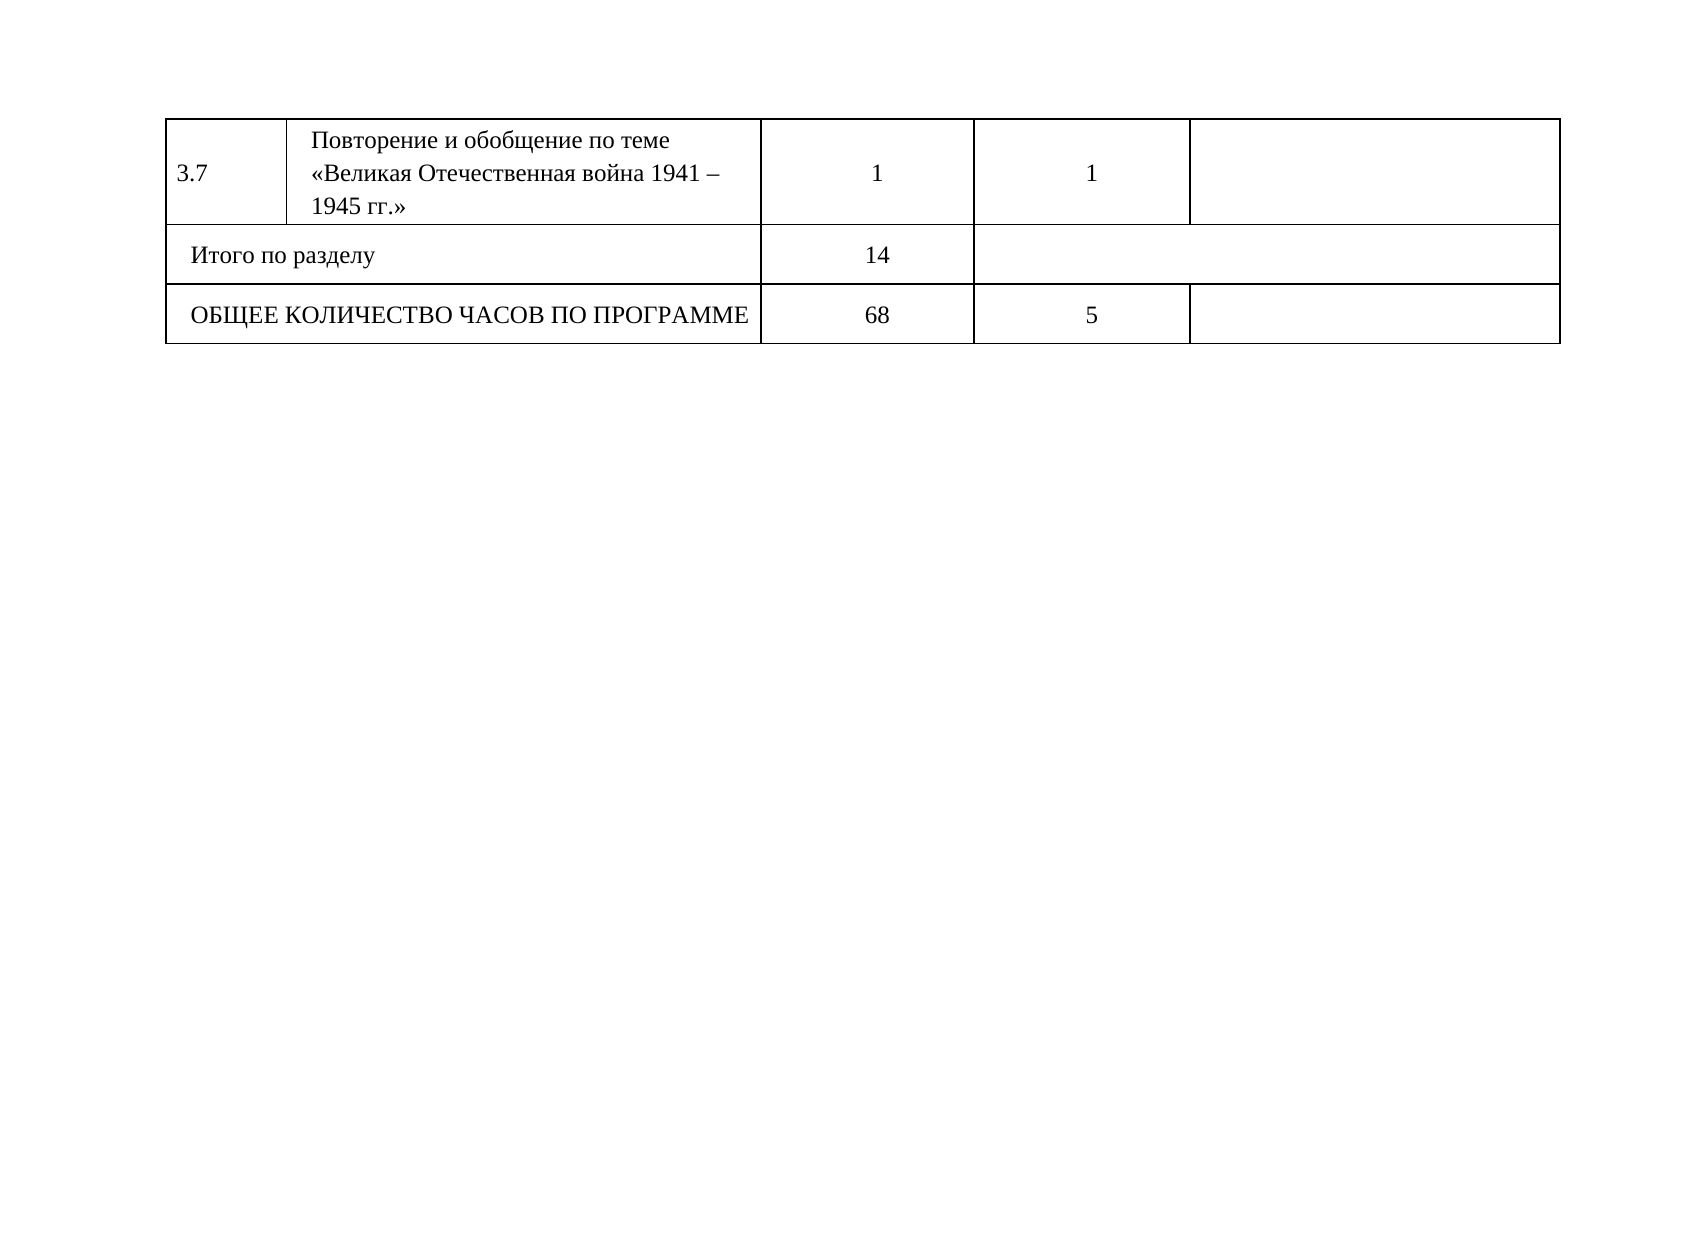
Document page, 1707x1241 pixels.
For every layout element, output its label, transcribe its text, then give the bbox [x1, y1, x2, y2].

table_cell 5 [975, 285, 1189, 342]
table_cell ОБЩЕЕ КОЛИЧЕСТВО ЧАСОВ ПО ПРОГРАММЕ [167, 285, 760, 342]
table_cell [1191, 285, 1559, 342]
table_cell Итого по разделу [167, 225, 760, 283]
table_cell 3.7 [167, 120, 286, 223]
table_cell 68 [762, 285, 973, 342]
table_cell [975, 225, 1559, 283]
table_cell 14 [762, 225, 973, 283]
table_cell Повторение и обобщение по теме «Великая Отечественная война 1941 – 1945 гг.» [287, 120, 760, 223]
table_cell 1 [762, 120, 973, 223]
table_cell 1 [975, 120, 1189, 223]
table_cell [1191, 120, 1559, 223]
